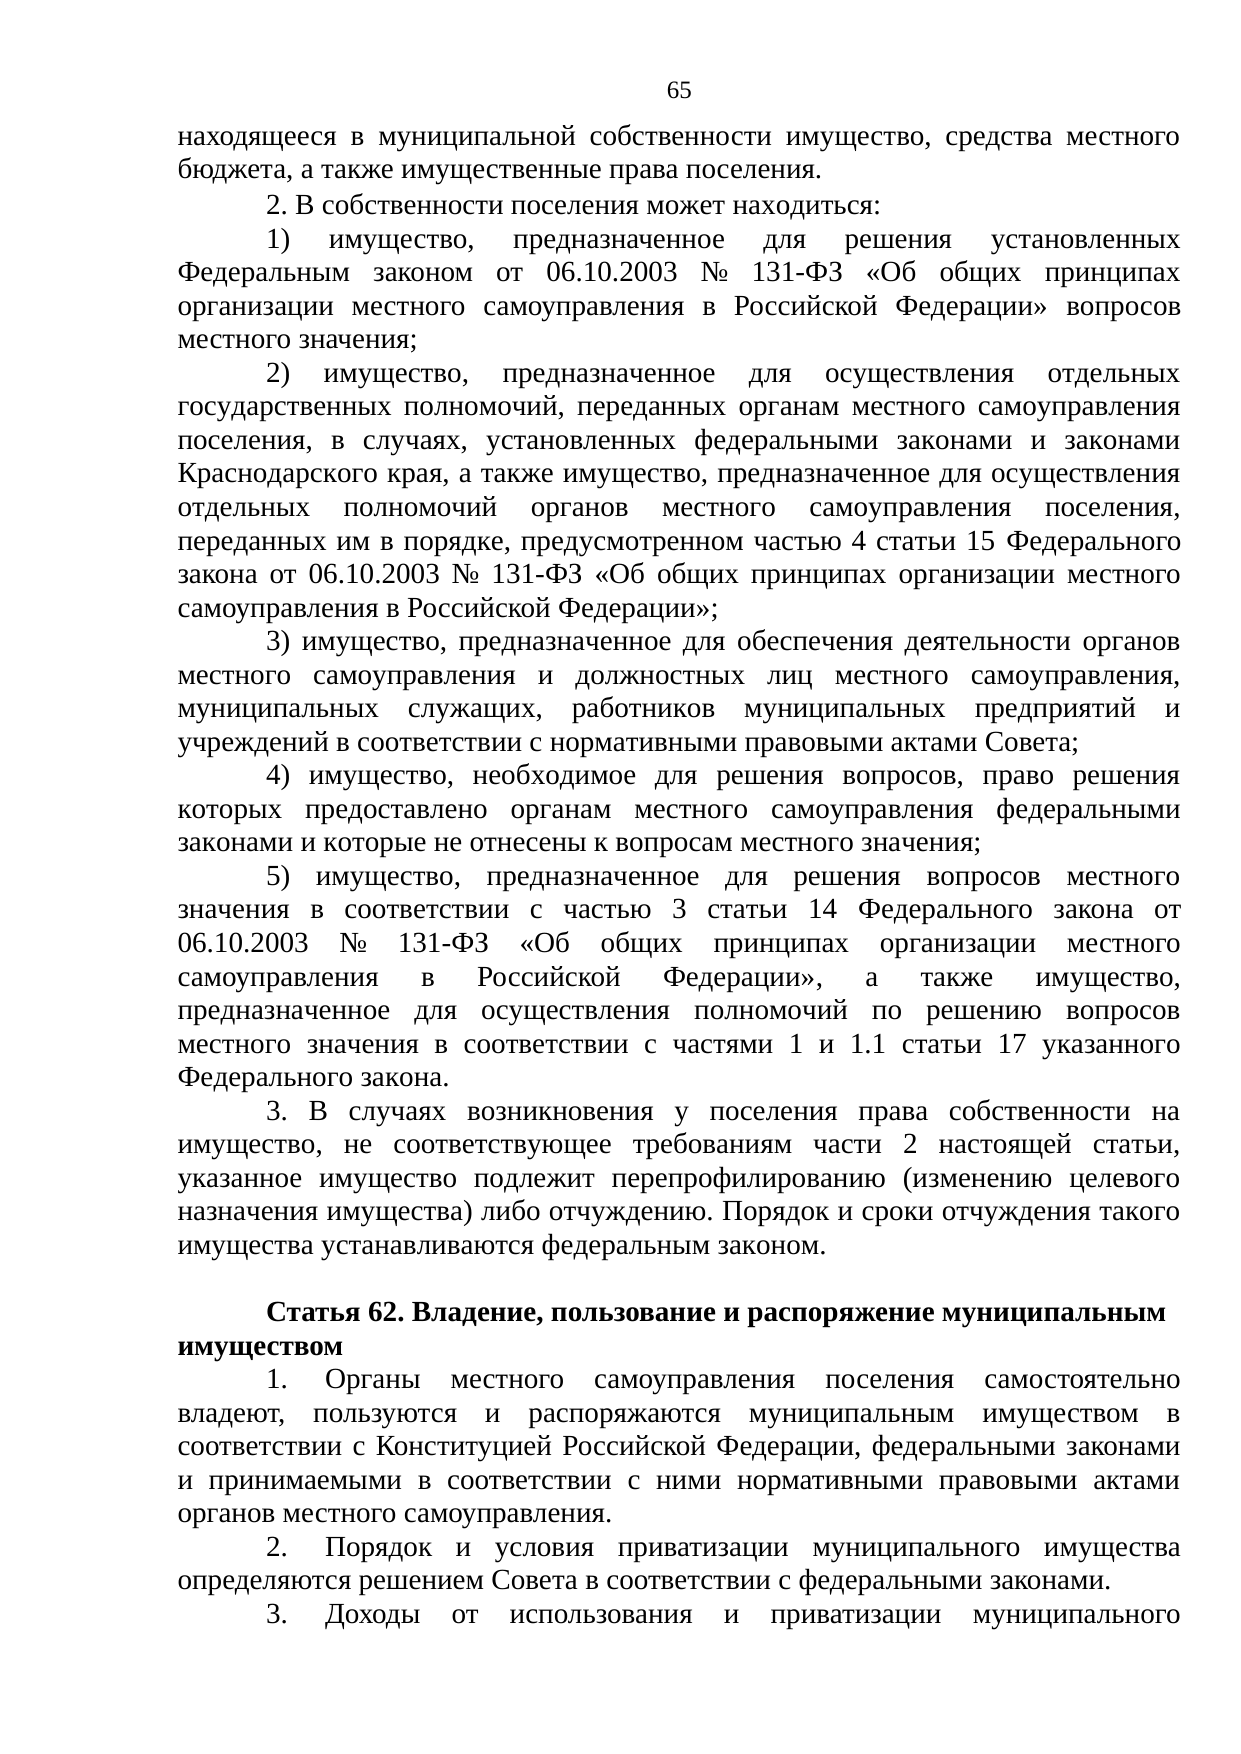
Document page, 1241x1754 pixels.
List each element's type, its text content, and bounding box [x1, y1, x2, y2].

text 2) имущество, предназначенное для осуществления отдельных государственных полномочий, переданных органам местного самоуправления поселения, в случаях, установленных федеральными законами и законами Краснодарского края, а также имущество, предназначенное для осуществления отдельных полномочий органов местного самоуправления поселения, переданных им в порядке, предусмотренном частью 4 статьи 15 Федерального закона от 06.10.2003 № 131-ФЗ «Об общих принципах организации местного самоуправления в Российской Федерации»; [177, 355, 1181, 623]
text 3) имущество, предназначенное для обеспечения деятельности органов местного самоуправления и должностных лиц местного самоуправления, муниципальных служащих, работников муниципальных предприятий и учреждений в соответствии с нормативными правовыми актами Совета; [177, 623, 1181, 757]
list Порядок и условия приватизации муниципального имущества определяются решением Совета в соответствии с федеральными законами. [177, 1529, 1181, 1596]
text 3. В случаях возникновения у поселения права собственности на имущество, не соответствующее требованиям части 2 настоящей статьи, указанное имущество подлежит перепрофилированию (изменению целевого назначения имущества) либо отчуждению. Порядок и сроки отчуждения такого имущества устанавливаются федеральным законом. [177, 1093, 1181, 1261]
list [177, 1596, 1181, 1629]
text 5) имущество, предназначенное для решения вопросов местного значения в соответствии с частью 3 статьи 14 Федерального закона от 06.10.2003 № 131-ФЗ «Об общих принципах организации местного самоуправления в Российской Федерации», а также имущество, предназначенное для осуществления полномочий по решению вопросов местного значения в соответствии с частями 1 и 1.1 статьи 17 указанного Федерального закона. [177, 858, 1181, 1093]
text 4) имущество, необходимое для решения вопросов, право решения которых предоставлено органам местного самоуправления федеральными законами и которые не отнесены к вопросам местного значения; [177, 757, 1181, 858]
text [177, 118, 1181, 185]
list Органы местного самоуправления поселения самостоятельно владеют, пользуются и распоряжаются муниципальным имуществом в соответствии с Конституцией Российской Федерации, федеральными законами и принимаемыми в соответствии с ними нормативными правовыми актами органов местного самоуправления. [177, 1361, 1181, 1529]
text 2. В собственности поселения может находиться: [177, 187, 1181, 221]
text 1) имущество, предназначенное для решения установленных Федеральным законом от 06.10.2003 № 131-ФЗ «Об общих принципах организации местного самоуправления в Российской Федерации» вопросов местного значения; [177, 221, 1181, 355]
text Статья 62. Владение, пользование и распоряжение муниципальным имуществом [177, 1294, 1181, 1361]
